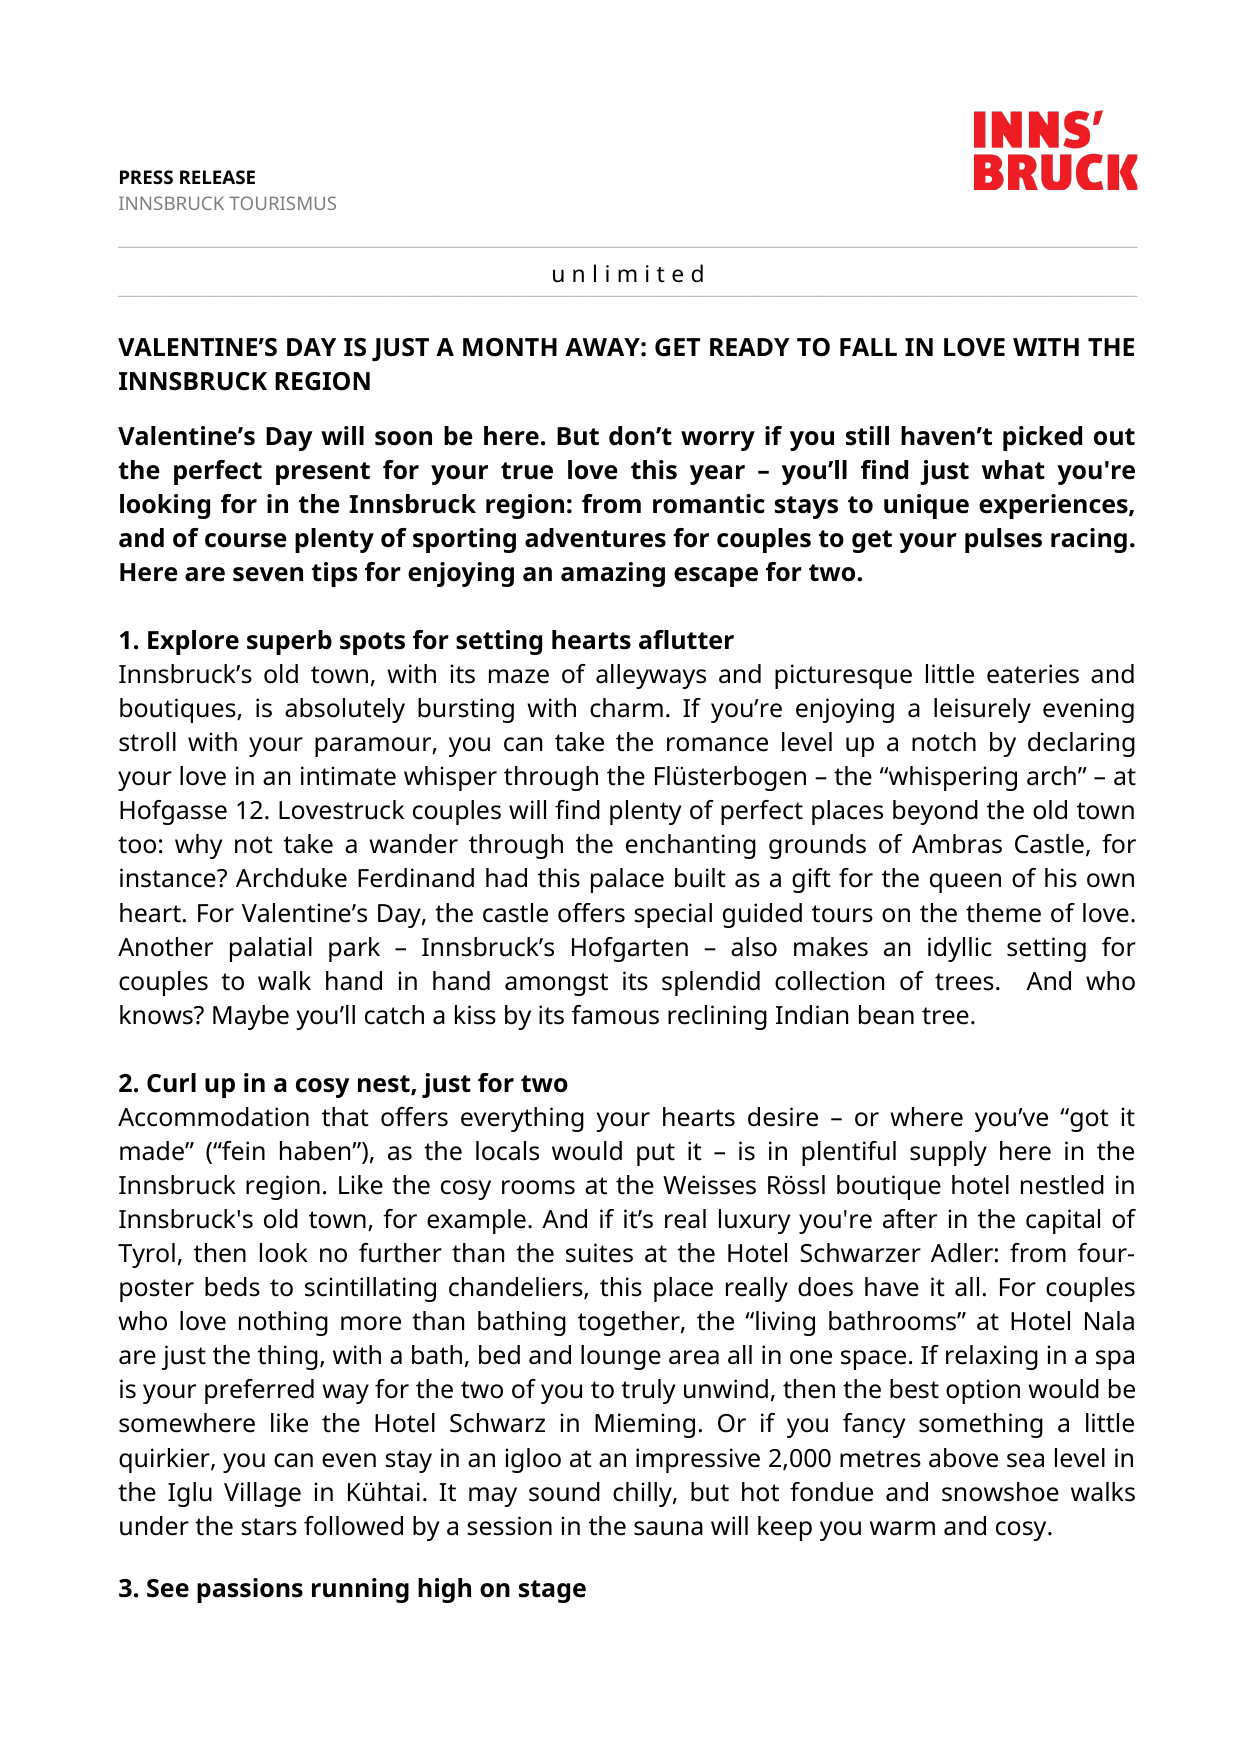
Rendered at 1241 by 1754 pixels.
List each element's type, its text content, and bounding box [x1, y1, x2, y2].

text Valentine’s Day will soon be here. But don’t worry if you still haven’t picked out the perfect present for your true love this year – you’ll find just what you're looking for in the Innsbruck region: from romantic stays to unique experiences, and of course plenty of sporting adventures for couples to get your pulses racing. Here are seven tips for enjoying an amazing escape for two. [118, 418, 1137, 589]
text Valentine’s Day is just a month away: get ready to fall in love with the Innsbruck region [118, 329, 1137, 397]
text 3. See passions running high on stage [118, 1542, 1137, 1605]
text Innsbruck’s old town, with its maze of alleyways and picturesque little eateries and boutiques, is absolutely bursting with charm. If you’re enjoying a leisurely evening stroll with your paramour, you can take the romance level up a notch by declaring your love in an intimate whisper through the Flüsterbogen – the “whispering arch” – at Hofgasse 12. Lovestruck couples will find plenty of perfect places beyond the old town too: why not take a wander through the enchanting grounds of Ambras Castle, for instance? Archduke Ferdinand had this palace built as a gift for the queen of his own heart. For Valentine’s Day, the castle offers special guided tours on the theme of love. Another palatial park – Innsbruck’s Hofgarten – also makes an idyllic setting for couples to walk hand in hand amongst its splendid collection of trees. And who knows? Maybe you’ll catch a kiss by its famous reclining Indian bean tree. [118, 657, 1137, 1031]
text 1. Explore superb spots for setting hearts aflutter [118, 623, 1137, 657]
text Accommodation that offers everything your hearts desire – or where you’ve “got it made” (“fein haben”), as the locals would put it – is in plentiful supply here in the Innsbruck region. Like the cosy rooms at the Weisses Rössl boutique hotel nestled in Innsbruck's old town, for example. And if it’s real luxury you're after in the capital of Tyrol, then look no further than the suites at the Hotel Schwarzer Adler: from four-poster beds to scintillating chandeliers, this place really does have it all. For couples who love nothing more than bathing together, the “living bathrooms” at Hotel Nala are just the thing, with a bath, bed and lounge area all in one space. If relaxing in a spa is your preferred way for the two of you to truly unwind, then the best option would be somewhere like the Hotel Schwarz in Mieming. Or if you fancy something a little quirkier, you can even stay in an igloo at an impressive 2,000 metres above sea level in the Iglu Village in Kühtai. It may sound chilly, but hot fondue and snowshoe walks under the stars followed by a session in the sauna will keep you warm and cosy. [118, 1099, 1137, 1542]
text 2. Curl up in a cosy nest, just for two [118, 1066, 1137, 1099]
